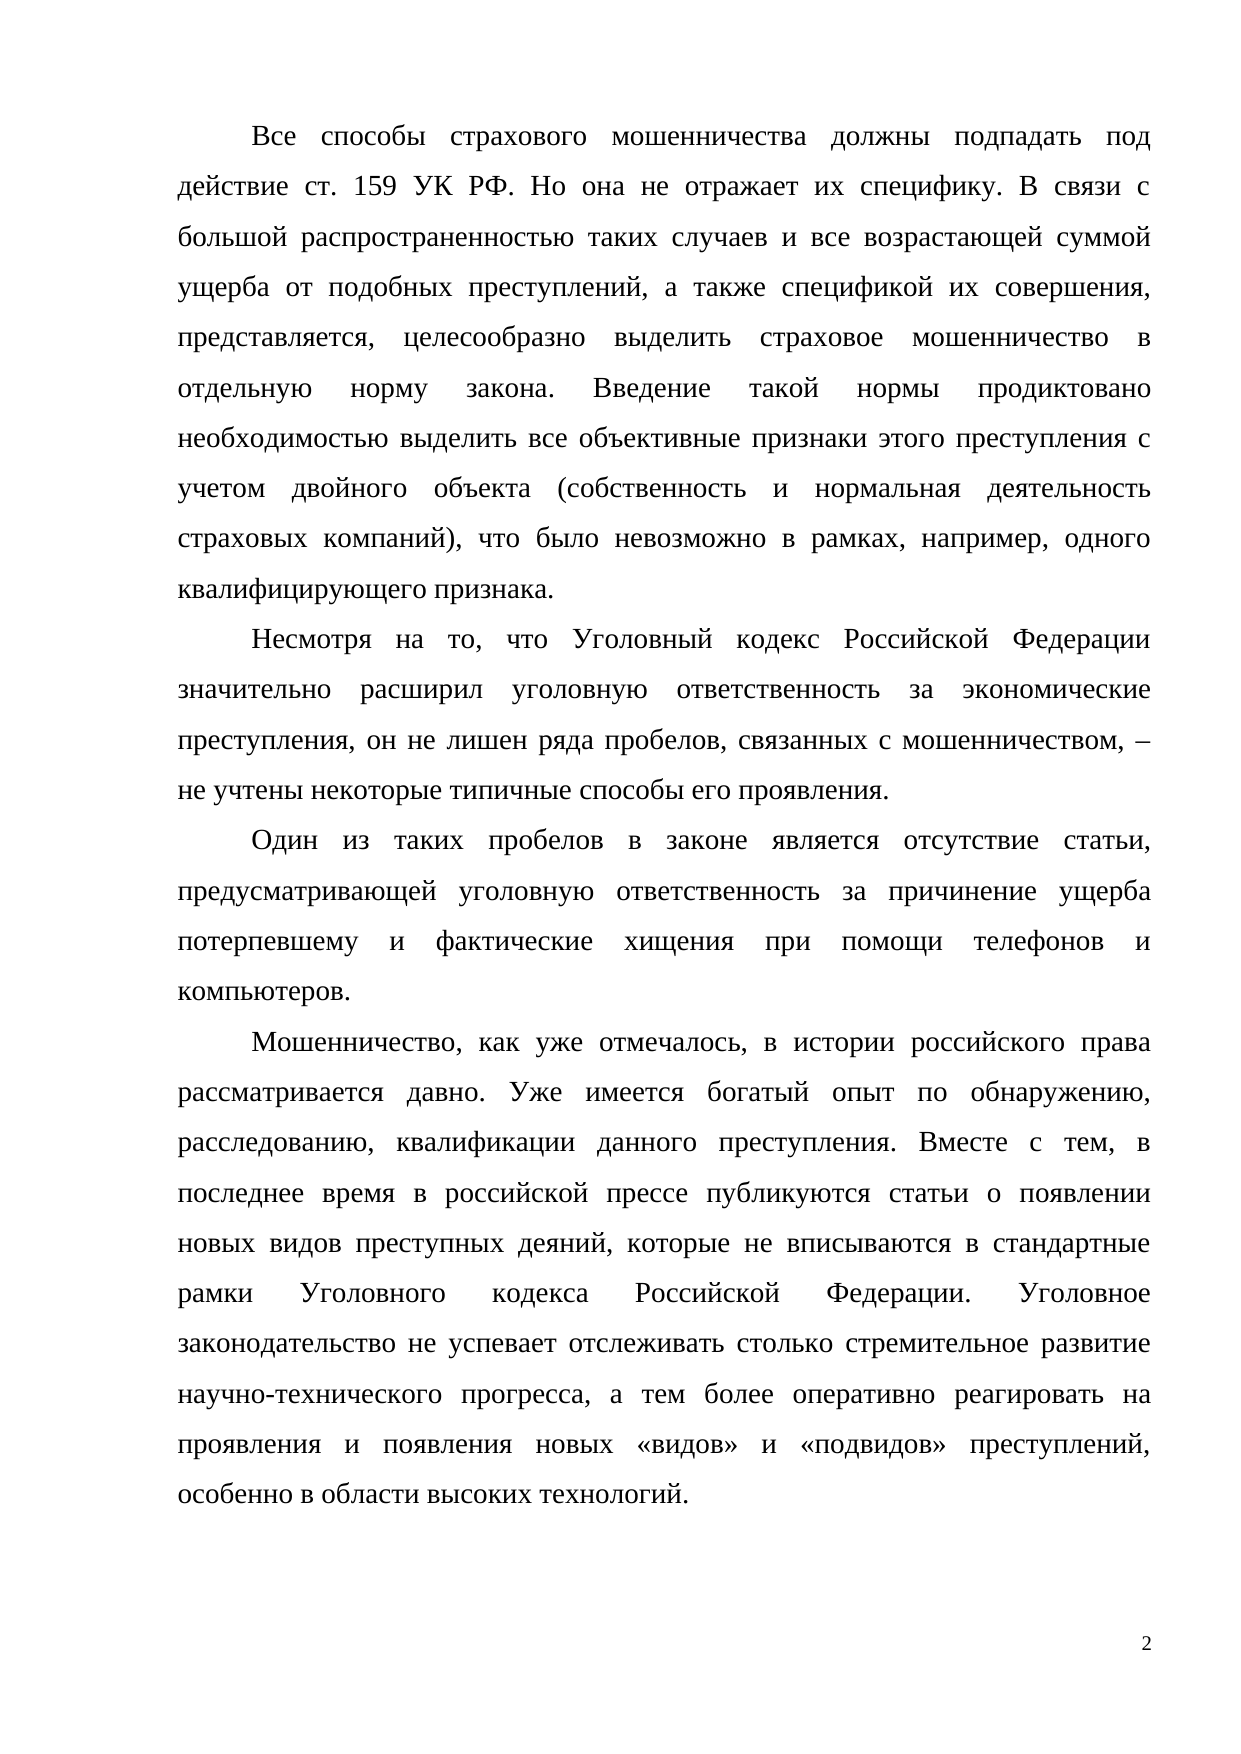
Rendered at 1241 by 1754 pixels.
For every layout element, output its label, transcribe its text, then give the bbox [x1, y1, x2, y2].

text Один из таких пробелов в законе является отсутствие статьи, предусматривающей уголовную ответственность за причинение ущерба потерпевшему и фактические хищения при помощи телефонов и компьютеров. [177, 822, 1152, 1007]
text Все способы страхового мошенничества должны подпадать под действие ст. 159 УК РФ. Но она не отражает их специфику. В связи с большой распространенностью таких случаев и все возрастающей суммой ущерба от подобных преступлений, а также спецификой их совершения, представляется, целесообразно выделить страховое мошенничество в отдельную норму закона. Введение такой нормы продиктовано необходимостью выделить все объективные признаки этого преступления с учетом двойного объекта (собственность и нормальная деятельность страховых компаний), что было невозможно в рамках, например, одного квалифицирующего признака. [177, 118, 1152, 604]
text Мошенничество, как уже отмечалось, в истории российского права рассматривается давно. Уже имеется богатый опыт по обнаружению, расследованию, квалификации данного преступления. Вместе с тем, в последнее время в российской прессе публикуются статьи о появлении новых видов преступных деяний, которые не вписываются в стандартные рамки Уголовного кодекса Российской Федерации. Уголовное законодательство не успевает отслеживать столько стремительное развитие научно-технического прогресса, а тем более оперативно реагировать на проявления и появления новых «видов» и «подвидов» преступлений, особенно в области высоких технологий. [177, 1024, 1152, 1510]
text Несмотря на то, что Уголовный кодекс Российской Федерации значительно расширил уголовную ответственность за экономические преступления, он не лишен ряда пробелов, связанных с мошенничеством, – не учтены некоторые типичные способы его проявления. [177, 621, 1152, 806]
